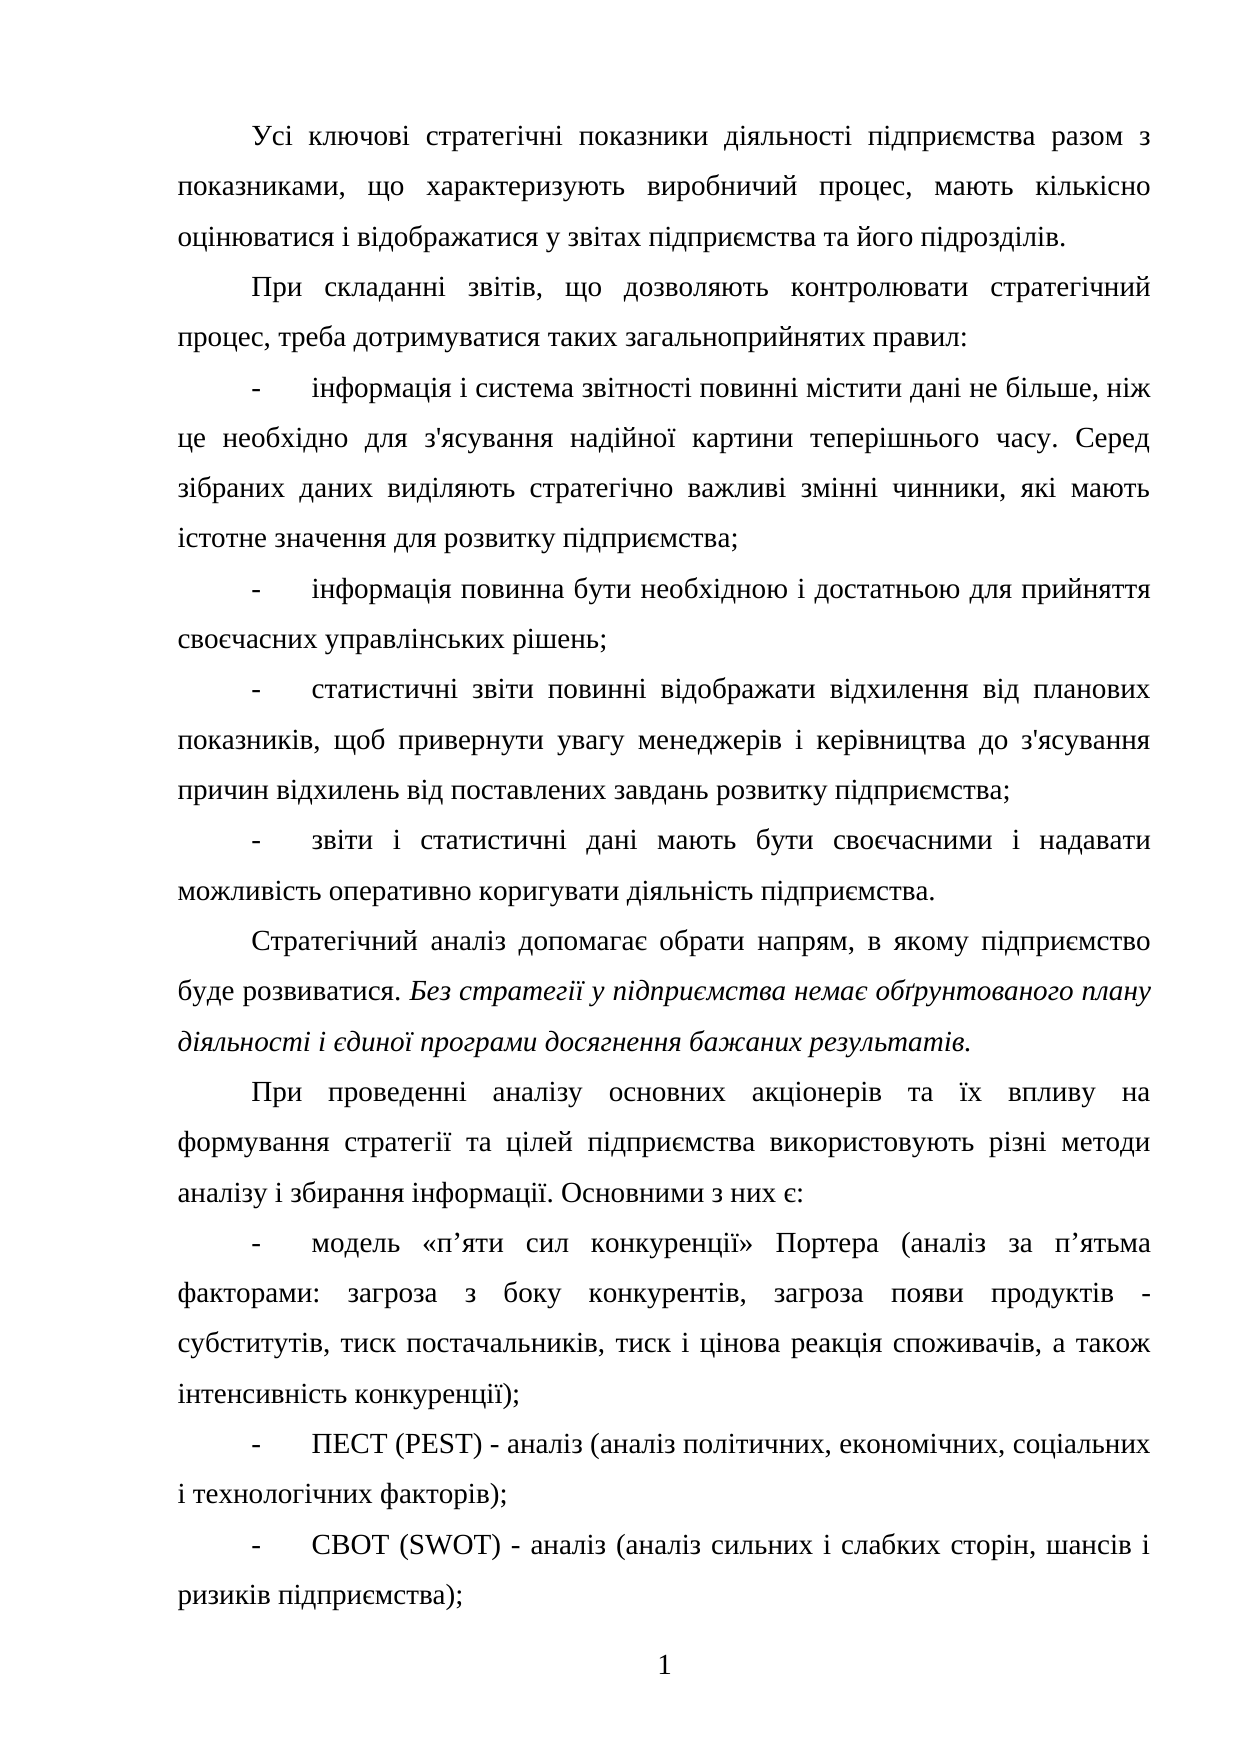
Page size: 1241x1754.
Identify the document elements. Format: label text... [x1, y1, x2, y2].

text При проведенні аналізу основних акціонерів та їх впливу на формування стратегії та цілей підприємства використовують різні методи аналізу і збирання інформації. Основними з них є: [177, 1074, 1152, 1208]
list інформація повинна бути необхідною і достатньою для прийняття своєчасних управлінських рішень; [177, 571, 1152, 655]
list модель «п’яти сил конкуренції» Портера (аналіз за п’ятьма факторами: загроза з боку конкурентів, загроза появи продуктів - субститутів, тиск постачальників, тиск і цінова реакція споживачів, а також інтенсивність конкуренції); [177, 1225, 1152, 1409]
list СВОТ (SWOT) - аналіз (аналіз сильних і слабких сторін, шансів і ризиків підприємства); [177, 1527, 1152, 1611]
text Стратегічний аналіз допомагає обрати напрям, в якому підприємство буде розвиватися. Без стратегії у підприємства немає обґрунтованого плану діяльності і єдиної програми досягнення бажаних результатів. [177, 923, 1152, 1057]
list статистичні звіти повинні відображати відхилення від планових показників, щоб привернути увагу менеджерів і керівництва до з'ясування причин відхилень від поставлених завдань розвитку підприємства; [177, 672, 1152, 806]
list звіти і статистичні дані мають бути своєчасними і надавати можливість оперативно коригувати діяльність підприємства. [177, 822, 1152, 906]
text При складанні звітів, що дозволяють контролювати стратегічний процес, треба дотримуватися таких загальноприйнятих правил: [177, 269, 1152, 353]
text Усі ключові стратегічні показники діяльності підприємства разом з показниками, що характеризують виробничий процес, мають кількісно оцінюватися і відображатися у звітах підприємства та його підрозділів. [177, 118, 1152, 252]
list інформація і система звітності повинні містити дані не більше, ніж це необхідно для з'ясування надійної картини теперішнього часу. Серед зібраних даних виділяють стратегічно важливі змінні чинники, які мають істотне значення для розвитку підприємства; [177, 370, 1152, 554]
list ПЕСТ (PEST) - аналіз (аналіз політичних, економічних, соціальних і технологічних факторів); [177, 1426, 1152, 1510]
